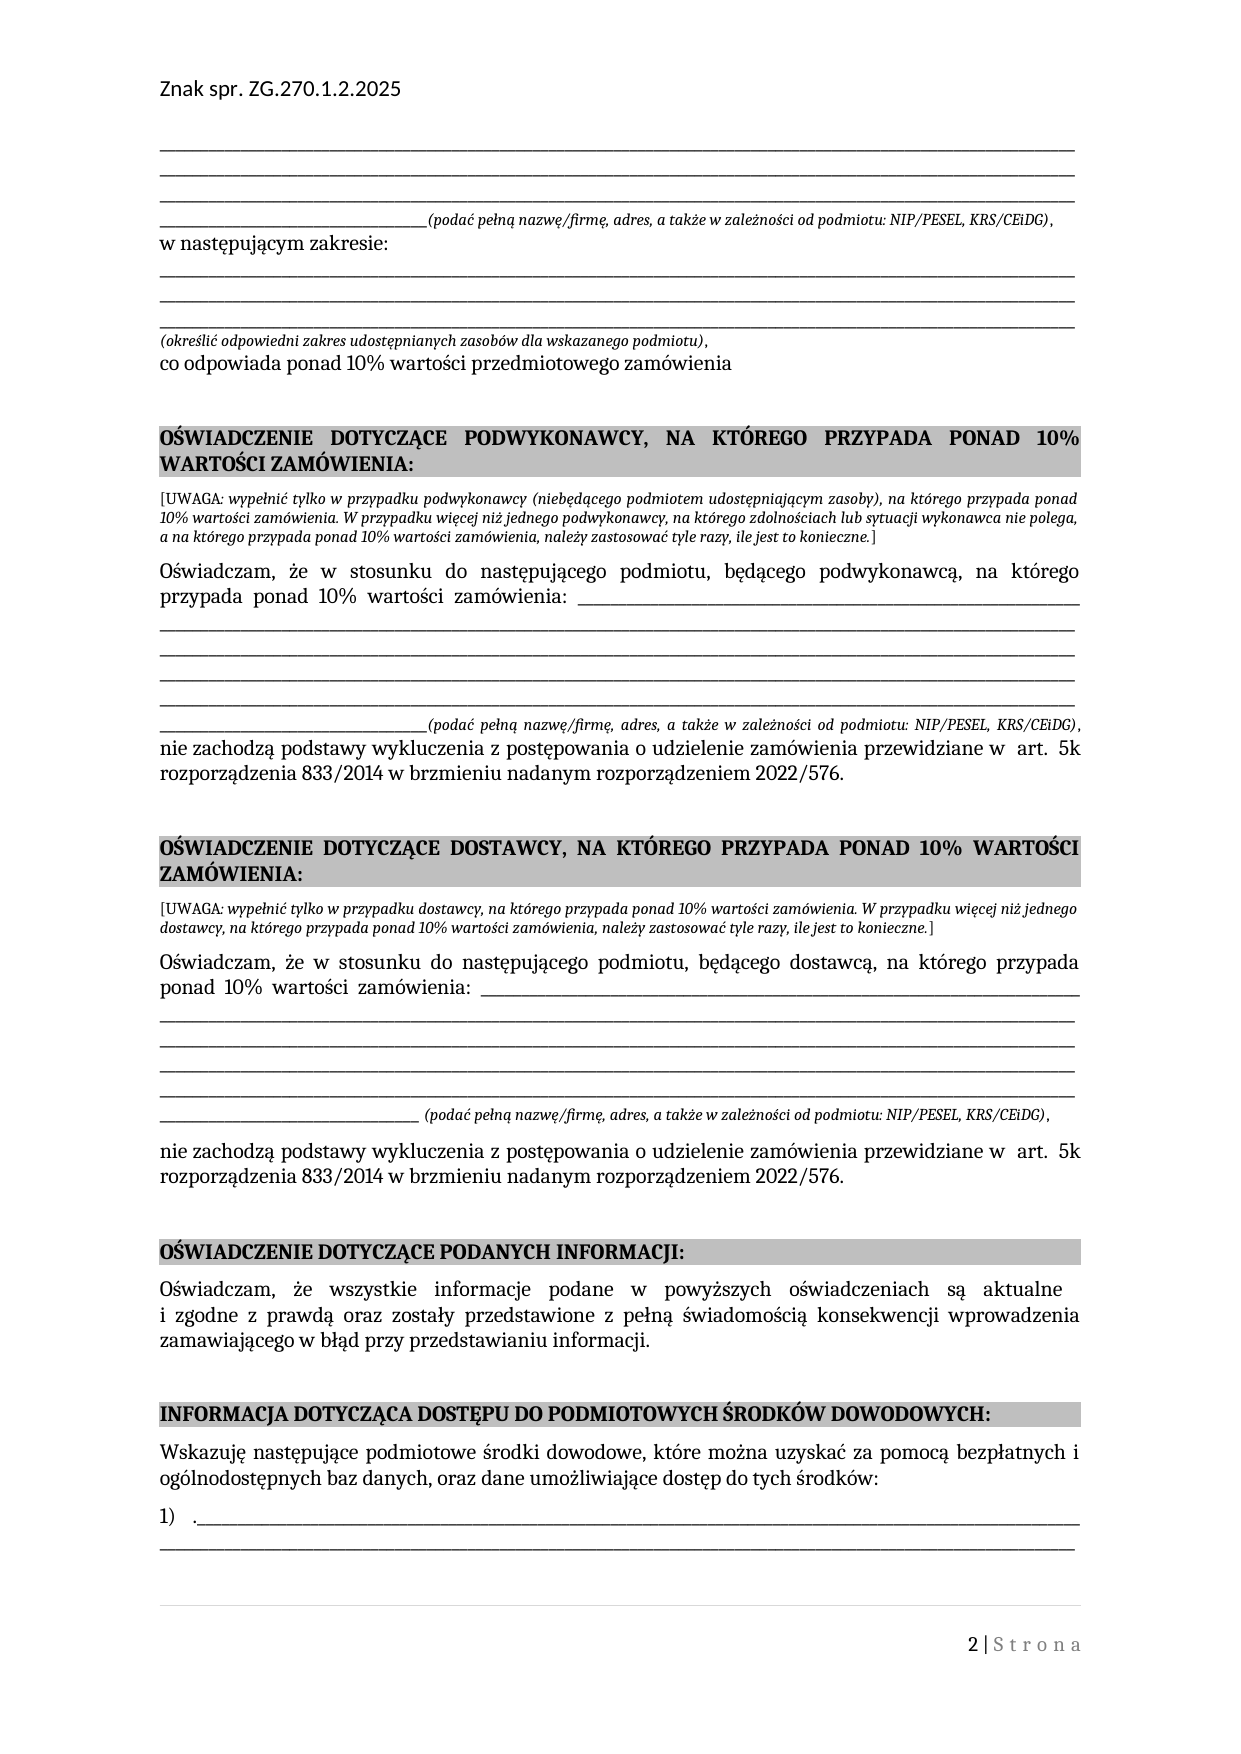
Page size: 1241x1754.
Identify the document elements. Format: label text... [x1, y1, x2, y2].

text OŚWIADCZENIE DOTYCZĄCE DOSTAWCY, NA KTÓREGO PRZYPADA PONAD 10% WARTOŚCI ZAMÓWIENIA: [159, 836, 1081, 887]
text OŚWIADCZENIE DOTYCZĄCE PODWYKONAWCY, NA KTÓREGO PRZYPADA PONAD 10% WARTOŚCI ZAMÓWIENIA: [159, 426, 1081, 477]
text Oświadczam, że w stosunku do następującego podmiotu, będącego podwykonawcą, na którego przypada ponad 10% wartości zamówienia: ______________________________________________________________ _____________________________________________________________________________________________________________________________________________________________________________________________________________________________________________________________________________________________________________________________________________________________________________________________________________________________________________________________________________________________________(podać pełną nazwę/firmę, adres, a także w zależności od podmiotu: NIP/PESEL, KRS/CEiDG), nie zachodzą podstawy wykluczenia z postępowania o udzielenie zamówienia przewidziane w art. 5k rozporządzenia 833/2014 w brzmieniu nadanym rozporządzeniem 2022/576. [159, 559, 1081, 786]
text Oświadczam, że w stosunku do następującego podmiotu, będącego dostawcą, na którego przypada ponad 10% wartości zamówienia: __________________________________________________________________________ ____________________________________________________________________________________________________________________________________________________________________________________________________________________________________________________________________________________________________________________________________________________________________________________________________________________________________________________________________________________________________ (podać pełną nazwę/firmę, adres, a także w zależności od podmiotu: NIP/PESEL, KRS/CEiDG), [159, 950, 1081, 1126]
text INFORMACJA DOTYCZĄCA DOSTĘPU DO PODMIOTOWYCH ŚRODKÓW DOWODOWYCH: [159, 1402, 1081, 1427]
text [159, 1503, 1081, 1554]
text [UWAGA: wypełnić tylko w przypadku podwykonawcy (niebędącego podmiotem udostępniającym zasoby), na którego przypada ponad 10% wartości zamówienia. W przypadku więcej niż jednego podwykonawcy, na którego zdolnościach lub sytuacji wykonawca nie polega, a na którego przypada ponad 10% wartości zamówienia, należy zastosować tyle razy, ile jest to konieczne.] [159, 489, 1081, 547]
text ____________________________________________________________________________________________________________________________________________________________________________________________________________________________________________________________________________________________________________________________________________________________________________________(podać pełną nazwę/firmę, adres, a także w zależności od podmiotu: NIP/PESEL, KRS/CEiDG), w następującym zakresie: ___________________________________________________________________________________________________________________________________________________________________________________________________________________________________________________________________________________________________________________________________________________ (określić odpowiedni zakres udostępnianych zasobów dla wskazanego podmiotu), co odpowiada ponad 10% wartości przedmiotowego zamówienia [159, 130, 1081, 376]
text nie zachodzą podstawy wykluczenia z postępowania o udzielenie zamówienia przewidziane w art. 5k rozporządzenia 833/2014 w brzmieniu nadanym rozporządzeniem 2022/576. [159, 1139, 1081, 1189]
text Oświadczam, że wszystkie informacje podane w powyższych oświadczeniach są aktualne i zgodne z prawdą oraz zostały przedstawione z pełną świadomością konsekwencji wprowadzenia zamawiającego w błąd przy przedstawianiu informacji. [159, 1277, 1081, 1353]
text Wskazuję następujące podmiotowe środki dowodowe, które można uzyskać za pomocą bezpłatnych i ogólnodostępnych baz danych, oraz dane umożliwiające dostęp do tych środków: [159, 1439, 1081, 1491]
text [UWAGA: wypełnić tylko w przypadku dostawcy, na którego przypada ponad 10% wartości zamówienia. W przypadku więcej niż jednego dostawcy, na którego przypada ponad 10% wartości zamówienia, należy zastosować tyle razy, ile jest to konieczne.] [159, 899, 1081, 937]
text OŚWIADCZENIE DOTYCZĄCE PODANYCH INFORMACJI: [159, 1239, 1081, 1265]
